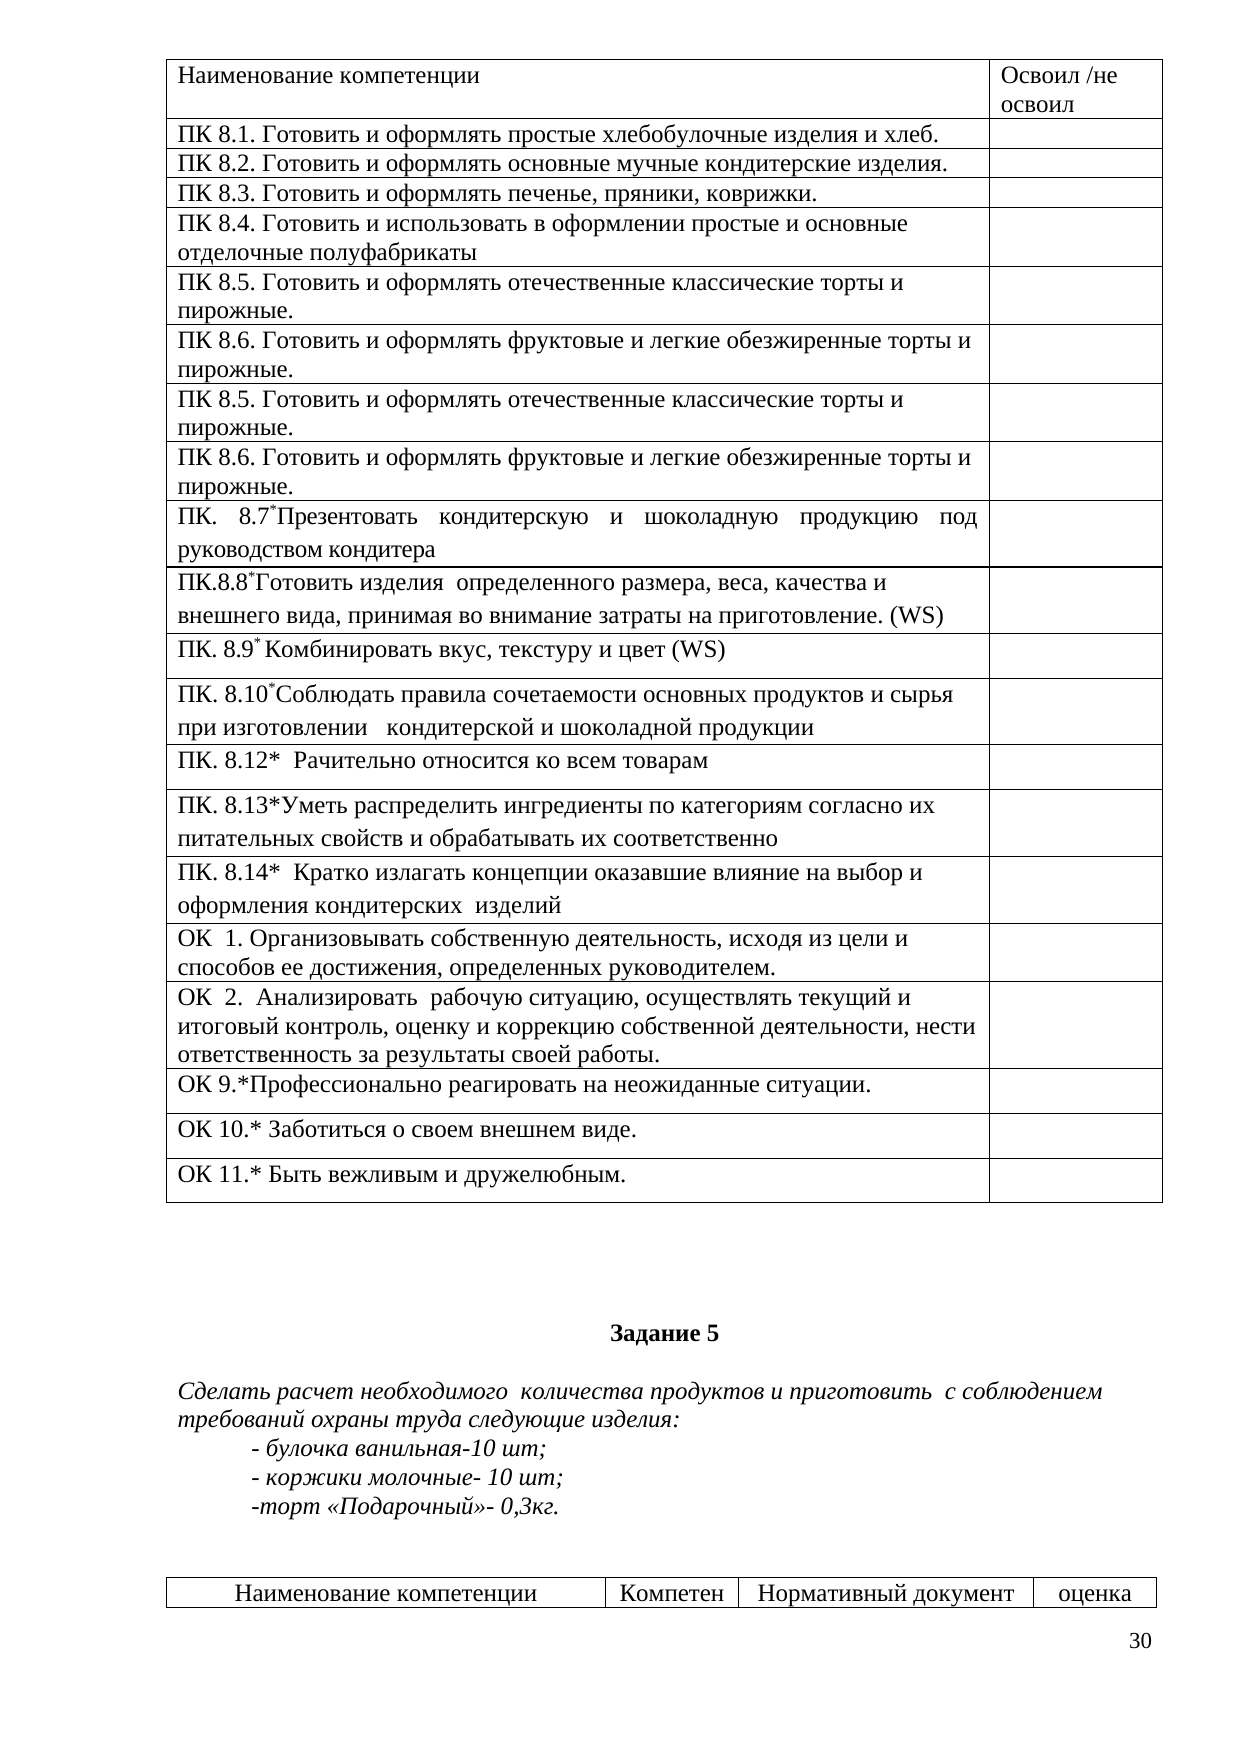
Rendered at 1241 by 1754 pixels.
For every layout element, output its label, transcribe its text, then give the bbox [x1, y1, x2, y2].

table_cell ПК 8.6. Готовить и оформлять фруктовые и легкие обезжиренные торты и пирожные. [167, 325, 989, 383]
table_header Наименование компетенции [167, 60, 989, 118]
table_cell [990, 924, 1162, 981]
table_cell ПК. 8.9* Комбинировать вкус, текстуру и цвет (WS) [167, 634, 989, 678]
table_cell ПК. 8.10*Соблюдать правила сочетаемости основных продуктов и сырья при изготовлении кондитерской и шоколадной продукции [167, 679, 989, 744]
table_cell [990, 208, 1162, 266]
table_cell [990, 501, 1162, 566]
table_cell ПК. 8.7*Презентовать кондитерскую и шоколадную продукцию под руководством кондитера [167, 501, 989, 566]
table_header Освоил /не освоил [990, 60, 1162, 118]
table_cell ПК. 8.12* Рачительно относится ко всем товарам [167, 745, 989, 789]
table_cell [990, 1114, 1162, 1158]
table_cell ПК 8.1. Готовить и оформлять простые хлебобулочные изделия и хлеб. [167, 119, 989, 147]
table_cell [990, 119, 1162, 147]
table_cell ПК. 8.14* Кратко излагать концепции оказавшие влияние на выбор и оформления кондитерских изделий [167, 857, 989, 922]
table_cell ПК 8.2. Готовить и оформлять основные мучные кондитерские изделия. [167, 149, 989, 177]
table_cell ПК 8.5. Готовить и оформлять отечественные классические торты и пирожные. [167, 384, 989, 441]
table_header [739, 1578, 1033, 1607]
table_cell [990, 442, 1162, 500]
text Задание 5 [177, 1318, 1152, 1347]
table_cell [990, 568, 1162, 633]
table_cell [990, 325, 1162, 383]
table_header Компетенция [606, 1578, 738, 1607]
table_cell ПК 8.3. Готовить и оформлять печенье, пряники, коврижки. [167, 178, 989, 207]
table_cell [990, 790, 1162, 856]
table_cell [990, 982, 1162, 1068]
table_cell [990, 745, 1162, 789]
text - коржики молочные- 10 шт; [177, 1462, 1152, 1491]
table_header оценка [1034, 1578, 1156, 1607]
table_cell [990, 267, 1162, 324]
table_cell ПК. 8.13*Уметь распределить ингредиенты по категориям согласно их питательных свойств и обрабатывать их соответственно [167, 790, 989, 856]
table_cell [990, 634, 1162, 678]
table_cell [990, 384, 1162, 441]
table_cell ОК 10.* Заботиться о своем внешнем виде. [167, 1114, 989, 1158]
text - булочка ванильная-10 шт; [177, 1433, 1152, 1462]
table_cell [990, 857, 1162, 922]
table_cell [990, 1159, 1162, 1202]
table_cell ОК 1. Организовывать собственную деятельность, исходя из цели и способов ее достижения, определенных руководителем. [167, 924, 989, 981]
table_cell ПК 8.5. Готовить и оформлять отечественные классические торты и пирожные. [167, 267, 989, 324]
text -торт «Подарочный»- 0,3кг. [177, 1491, 1152, 1519]
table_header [167, 1578, 605, 1607]
text Сделать расчет необходимого количества продуктов и приготовить с соблюдением требований охраны труда следующие изделия: [177, 1376, 1152, 1433]
table_cell ОК 9.*Профессионально реагировать на неожиданные ситуации. [167, 1069, 989, 1113]
table_cell [990, 679, 1162, 744]
table_cell ОК 11.* Быть вежливым и дружелюбным. [167, 1159, 989, 1202]
table_cell ОК 2. Анализировать рабочую ситуацию, осуществлять текущий и итоговый контроль, оценку и коррекцию собственной деятельности, нести ответственность за результаты своей работы. [167, 982, 989, 1068]
table_cell ПК.8.8*Готовить изделия определенного размера, веса, качества и внешнего вида, принимая во внимание затраты на приготовление. (WS) [167, 568, 989, 633]
table_cell [990, 149, 1162, 177]
table_cell [990, 1069, 1162, 1113]
table_cell ПК 8.6. Готовить и оформлять фруктовые и легкие обезжиренные торты и пирожные. [167, 442, 989, 500]
table_cell [990, 178, 1162, 207]
table_cell ПК 8.4. Готовить и использовать в оформлении простые и основные отделочные полуфабрикаты [167, 208, 989, 266]
